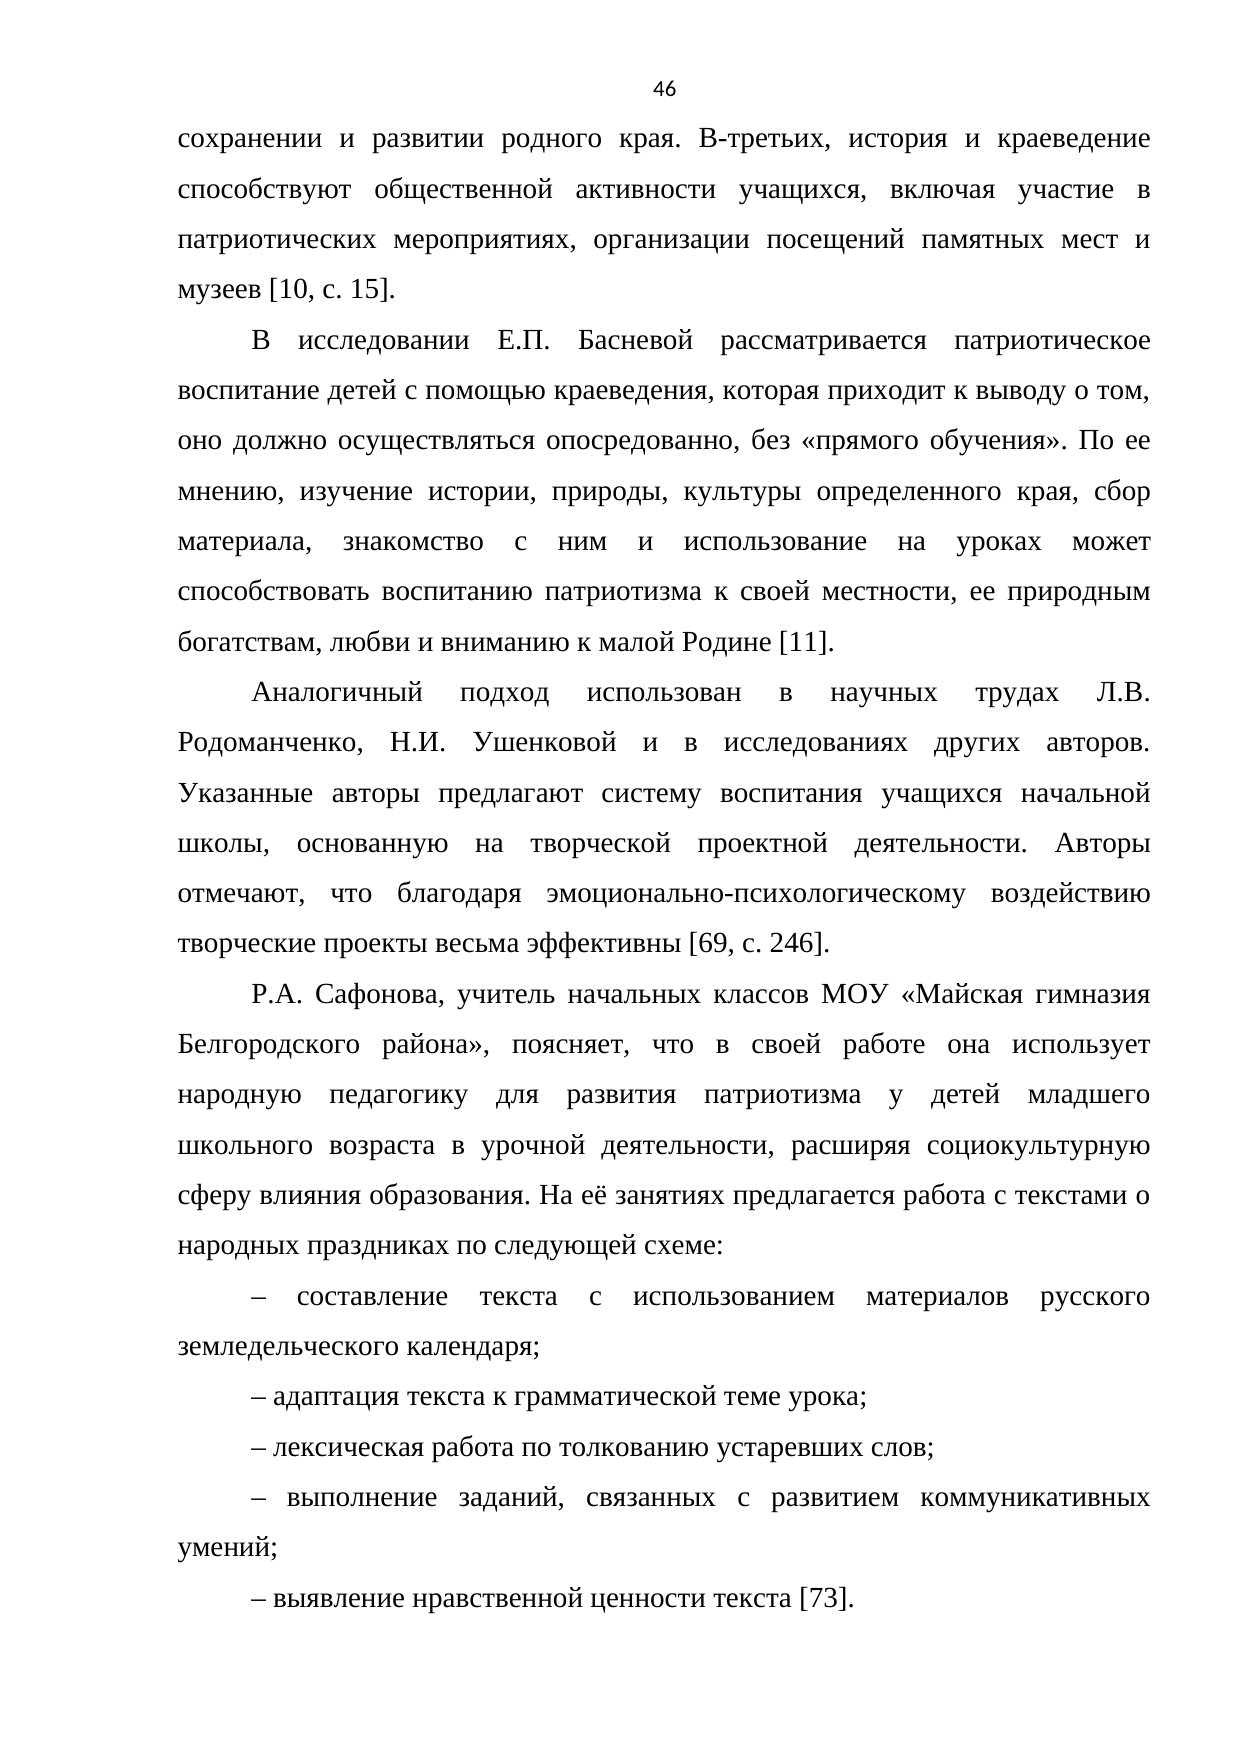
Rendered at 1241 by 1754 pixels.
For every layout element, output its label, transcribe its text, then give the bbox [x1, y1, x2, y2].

text Р.А. Сафонова, учитель начальных классов МОУ «Майская гимназия Белгородского района», поясняет, что в своей работе она использует народную педагогику для развития патриотизма у детей младшего школьного возраста в урочной деятельности, расширяя социокультурную сферу влияния образования. На её занятиях предлагается работа с текстами о народных праздниках по следующей схеме: [177, 976, 1152, 1261]
text – составление текста с использованием материалов русского земледельческого календаря; [177, 1278, 1152, 1362]
text – выявление нравственной ценности текста [73]. [177, 1580, 1152, 1613]
text Аналогичный подход использован в научных трудах Л.В. Родоманченко, Н.И. Ушенковой и в исследованиях других авторов. Указанные авторы предлагают систему воспитания учащихся начальной школы, основанную на творческой проектной деятельности. Авторы отмечают, что благодаря эмоционально-психологическому воздействию творческие проекты весьма эффективны [69, с. 246]. [177, 674, 1152, 959]
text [177, 121, 1152, 305]
text – адаптация текста к грамматической теме урока; [177, 1378, 1152, 1412]
text – лексическая работа по толкованию устаревших слов; [177, 1429, 1152, 1462]
text В исследовании Е.П. Басневой рассматривается патриотическое воспитание детей с помощью краеведения, которая приходит к выводу о том, оно должно осуществляться опосредованно, без «прямого обучения». По ее мнению, изучение истории, природы, культуры определенного края, сбор материала, знакомство с ним и использование на уроках может способствовать воспитанию патриотизма к своей местности, ее природным богатствам, любви и вниманию к малой Родине [11]. [177, 322, 1152, 657]
text – выполнение заданий, связанных с развитием коммуникативных умений; [177, 1479, 1152, 1563]
